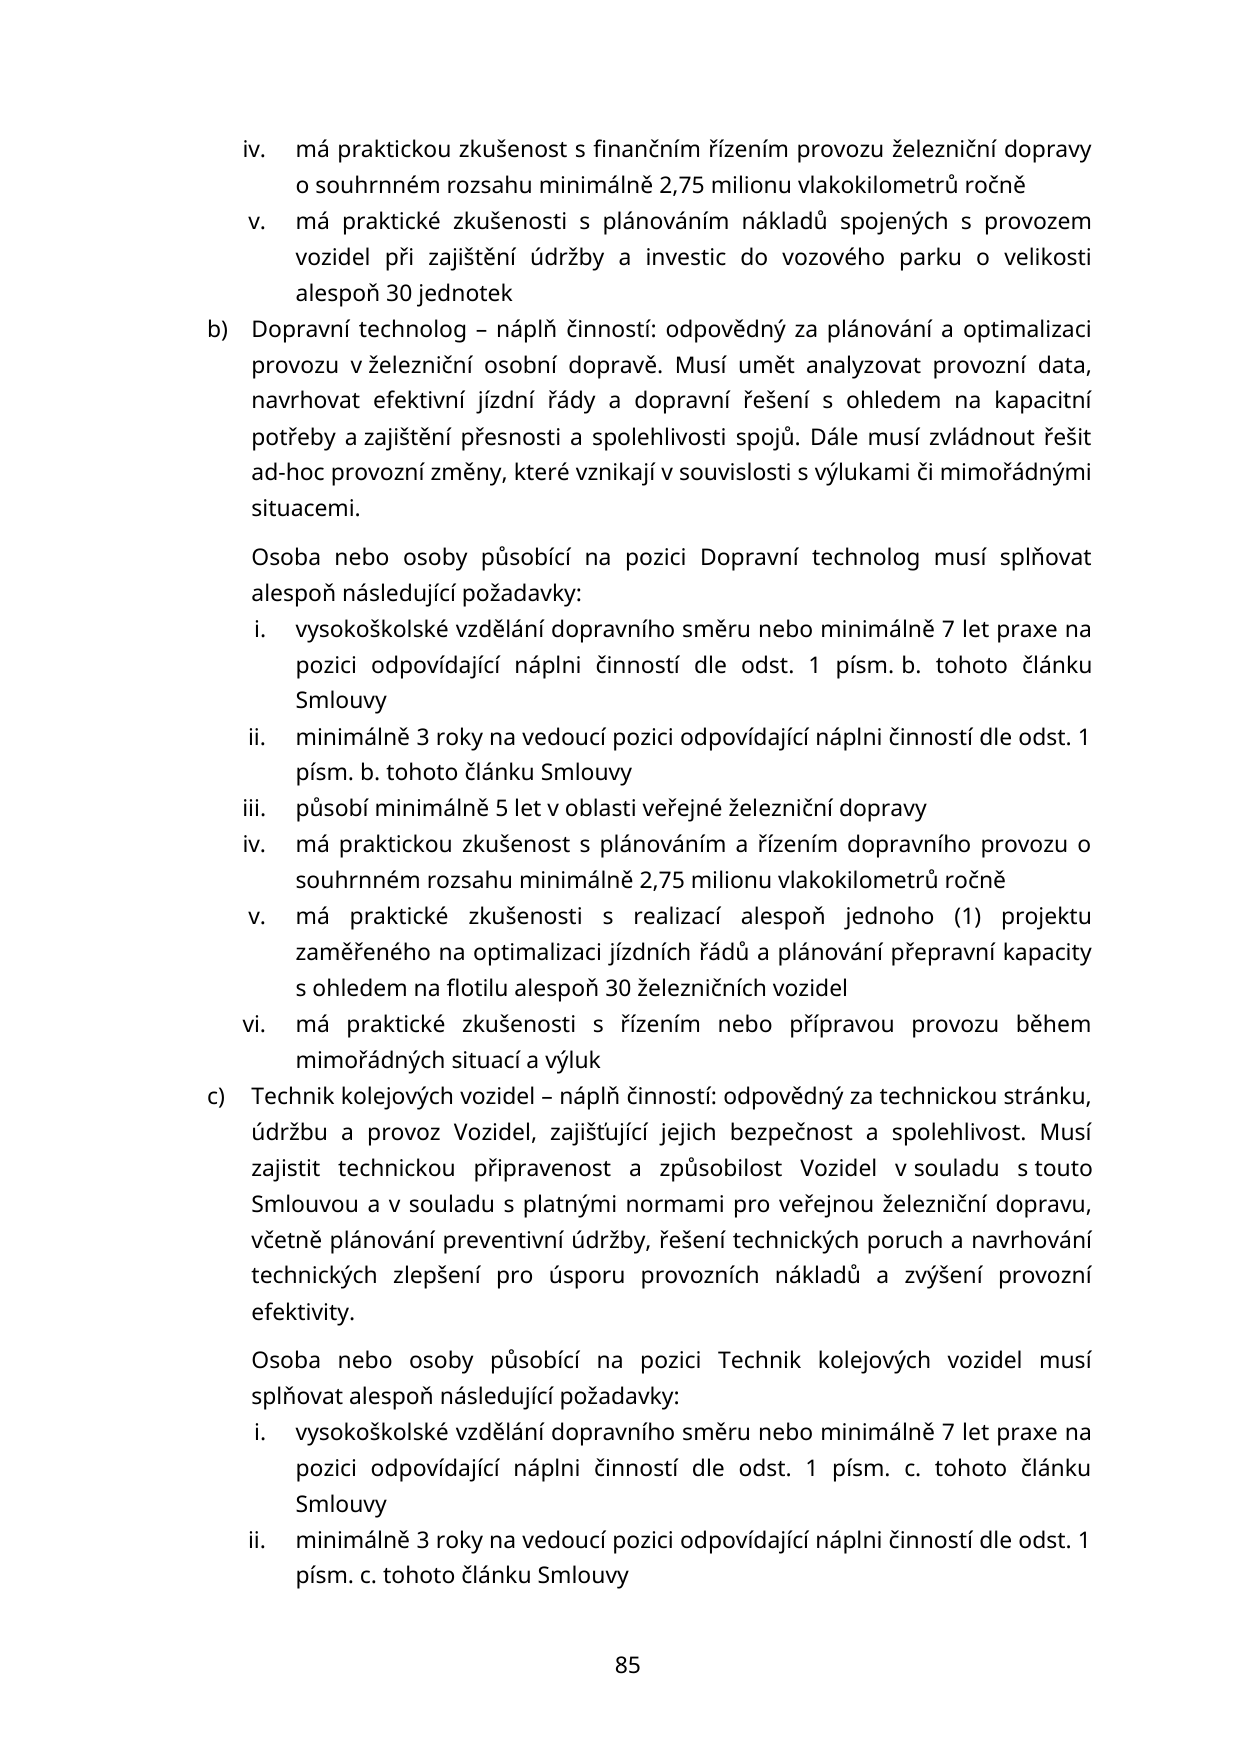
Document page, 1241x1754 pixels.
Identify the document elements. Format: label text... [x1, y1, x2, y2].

list působí minimálně 5 let v oblasti veřejné železniční dopravy [266, 792, 1093, 823]
list má praktickou zkušenost s plánováním a řízením dopravního provozu o souhrnném rozsahu minimálně 2,75 milionu vlakokilometrů ročně [266, 828, 1093, 895]
list Dopravní technolog – náplň činností: odpovědný za plánování a optimalizaci provozu v železniční osobní dopravě. Musí umět analyzovat provozní data, navrhovat efektivní jízdní řády a dopravní řešení s ohledem na kapacitní potřeby a zajištění přesnosti a spolehlivosti spojů. Dále musí zvládnout řešit ad-hoc provozní změny, které vznikají v souvislosti s výlukami či mimořádnými situacemi. [207, 313, 1093, 523]
list Technik kolejových vozidel – náplň činností: odpovědný za technickou stránku, údržbu a provoz Vozidel, zajišťující jejich bezpečnost a spolehlivost. Musí zajistit technickou připravenost a způsobilost Vozidel v souladu s touto Smlouvou a v souladu s platnými normami pro veřejnou železniční dopravu, včetně plánování preventivní údržby, řešení technických poruch a navrhování technických zlepšení pro úsporu provozních nákladů a zvýšení provozní efektivity. [207, 1080, 1093, 1327]
list má praktické zkušenosti s plánováním nákladů spojených s provozem vozidel při zajištění údržby a investic do vozového parku o velikosti alespoň 30 jednotek [266, 205, 1093, 308]
list vysokoškolské vzdělání dopravního směru nebo minimálně 7 let praxe na pozici odpovídající náplni činností dle odst. 1 písm. b. tohoto článku Smlouvy [266, 613, 1093, 716]
list má praktické zkušenosti s řízením nebo přípravou provozu během mimořádných situací a výluk [266, 1008, 1093, 1075]
list má praktické zkušenosti s realizací alespoň jednoho (1) projektu zaměřeného na optimalizaci jízdních řádů a plánování přepravní kapacity s ohledem na flotilu alespoň 30 železničních vozidel [266, 900, 1093, 1003]
list Osoba nebo osoby působící na pozici Dopravní technolog musí splňovat alespoň následující požadavky: [251, 541, 1093, 608]
list vysokoškolské vzdělání dopravního směru nebo minimálně 7 let praxe na pozici odpovídající náplni činností dle odst. 1 písm. c. tohoto článku Smlouvy [266, 1416, 1093, 1519]
list má praktickou zkušenost s finančním řízením provozu železniční dopravy o souhrnném rozsahu minimálně 2,75 milionu vlakokilometrů ročně [266, 133, 1093, 200]
list minimálně 3 roky na vedoucí pozici odpovídající náplni činností dle odst. 1 písm. b. tohoto článku Smlouvy [266, 720, 1093, 788]
list minimálně 3 roky na vedoucí pozici odpovídající náplni činností dle odst. 1 písm. c. tohoto článku Smlouvy [266, 1523, 1093, 1591]
list Osoba nebo osoby působící na pozici Technik kolejových vozidel musí splňovat alespoň následující požadavky: [251, 1344, 1093, 1411]
